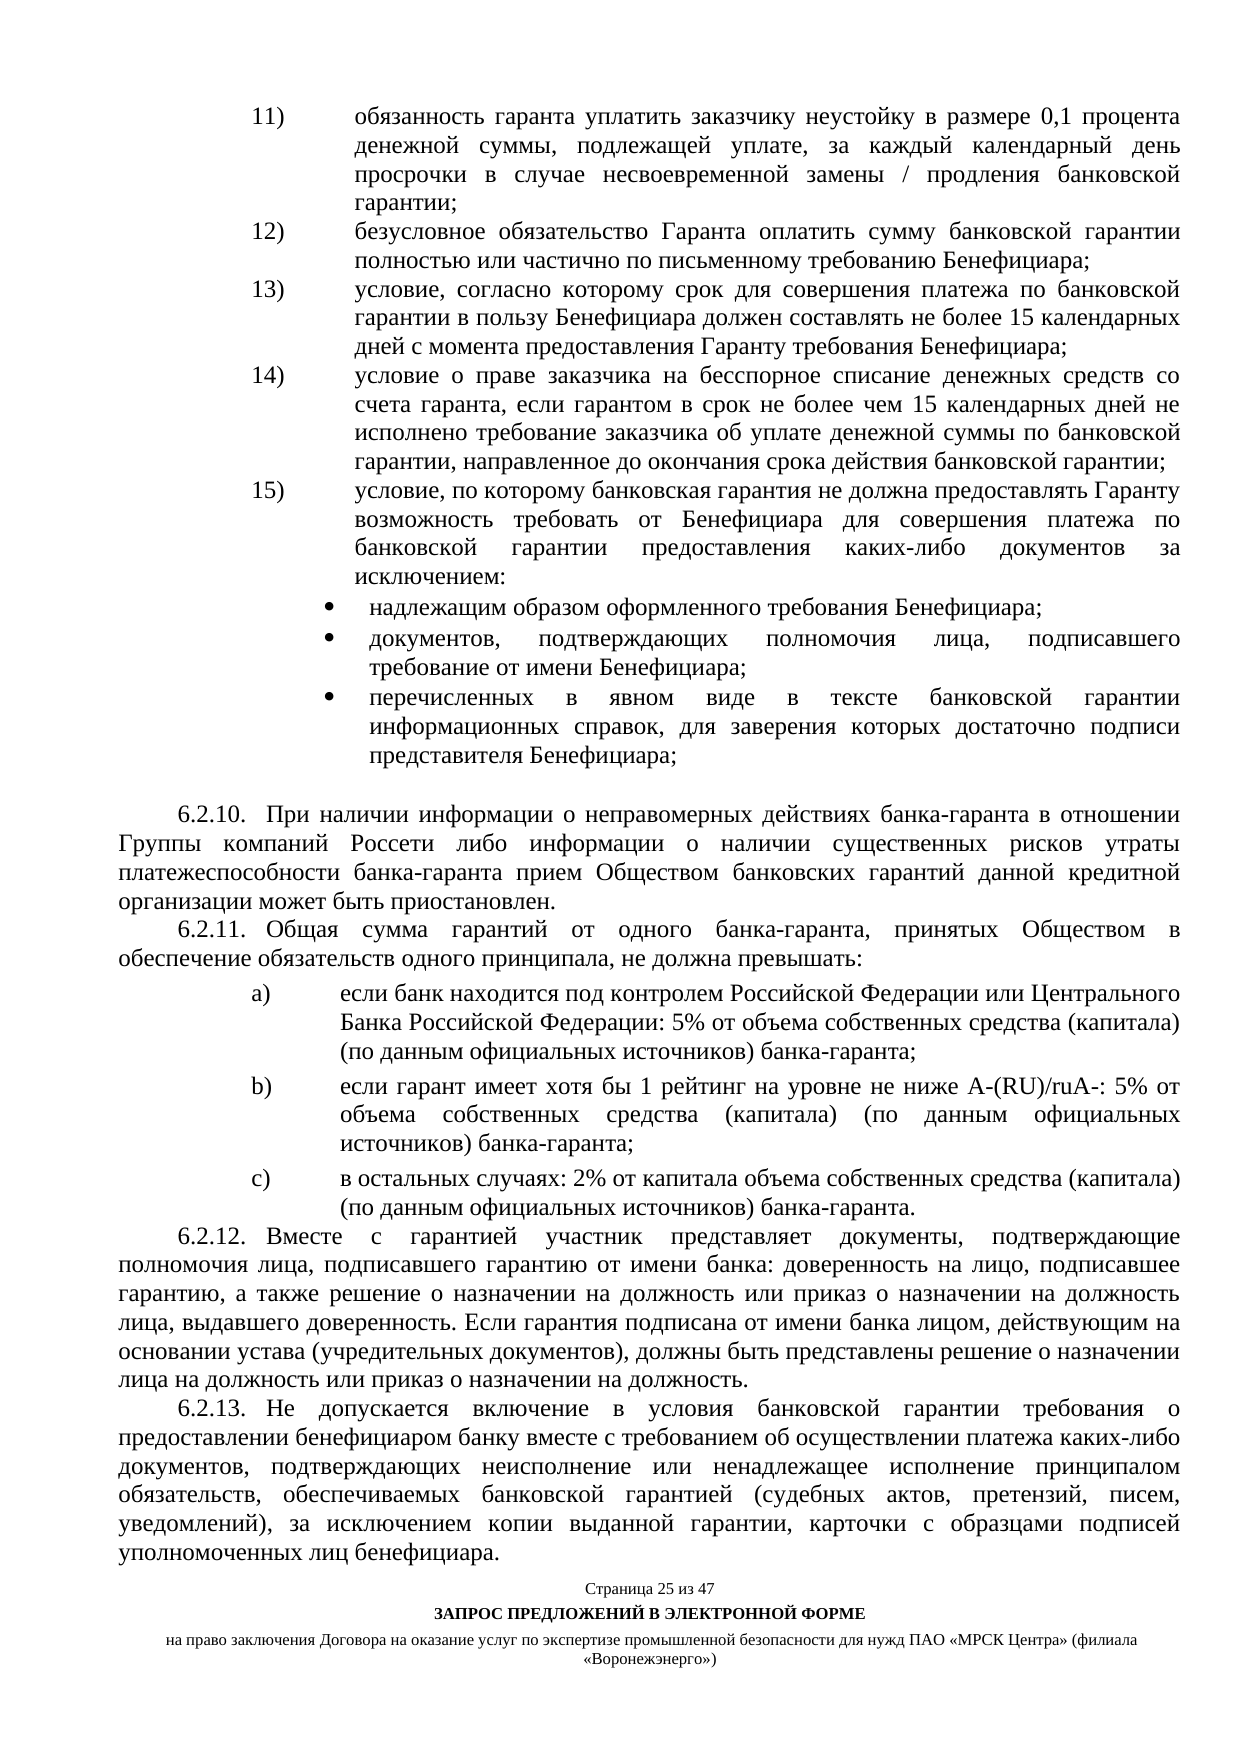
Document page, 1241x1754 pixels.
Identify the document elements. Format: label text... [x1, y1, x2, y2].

list перечисленных в явном виде в тексте банковской гарантии информационных справок, для заверения которых достаточно подписи представителя Бенефициара; [325, 682, 1181, 769]
subtitle Общая сумма гарантий от одного банка-гаранта, принятых Обществом в обеспечение обязательств одного принципала, не должна превышать: [118, 914, 1181, 972]
subtitle Вместе с гарантией участник представляет документы, подтверждающие полномочия лица, подписавшего гарантию от имени банка: доверенность на лицо, подписавшее гарантию, а также решение о назначении на должность или приказ о назначении на должность лица, выдавшего доверенность. Если гарантия подписана от имени банка лицом, действующим на основании устава (учредительных документов), должны быть представлены решение о назначении лица на должность или приказ о назначении на должность. [118, 1221, 1181, 1393]
subtitle При наличии информации о неправомерных действиях банка-гаранта в отношении Группы компаний Россети либо информации о наличии существенных рисков утраты платежеспособности банка-гаранта прием Обществом банковских гарантий данной кредитной организации может быть приостановлен. [118, 799, 1181, 914]
list если гарант имеет хотя бы 1 рейтинг на уровне не ниже A-(RU)/ruA-: 5% от объема собственных средства (капитала) (по данным официальных источников) банка-гаранта; [251, 1071, 1181, 1157]
list условие о праве заказчика на бесспорное списание денежных средств со счета гаранта, если гарантом в срок не более чем 15 календарных дней не исполнено требование заказчика об уплате денежной суммы по банковской гарантии, направленное до окончания срока действия банковской гарантии; [251, 360, 1181, 475]
subtitle Не допускается включение в условия банковской гарантии требования о предоставлении бенефициаром банку вместе с требованием об осуществлении платежа каких-либо документов, подтверждающих неисполнение или ненадлежащее исполнение принципалом обязательств, обеспечиваемых банковской гарантией (судебных актов, претензий, писем, уведомлений), за исключением копии выданной гарантии, карточки с образцами подписей уполномоченных лиц бенефициара. [118, 1393, 1181, 1566]
list условие, согласно которому срок для совершения платежа по банковской гарантии в пользу Бенефициара должен составлять не более 15 календарных дней с момента предоставления Гаранту требования Бенефициара; [251, 274, 1181, 360]
list документов, подтверждающих полномочия лица, подписавшего требование от имени Бенефициара; [325, 623, 1181, 680]
list если банк находится под контролем Российской Федерации или Центрального Банка Российской Федерации: 5% от объема собственных средства (капитала) (по данным официальных источников) банка-гаранта; [251, 978, 1181, 1064]
list обязанность гаранта уплатить заказчику неустойку в размере 0,1 процента денежной суммы, подлежащей уплате, за каждый календарный день просрочки в случае несвоевременной замены / продления банковской гарантии; [251, 101, 1181, 216]
list в остальных случаях: 2% от капитала объема собственных средства (капитала) (по данным официальных источников) банка-гаранта. [251, 1163, 1181, 1221]
list условие, по которому банковская гарантия не должна предоставлять Гаранту возможность требовать от Бенефициара для совершения платежа по банковской гарантии предоставления каких-либо документов за исключением: [251, 475, 1181, 590]
list надлежащим образом оформленного требования Бенефициара; [325, 592, 1181, 621]
list безусловное обязательство Гаранта оплатить сумму банковской гарантии полностью или частично по письменному требованию Бенефициара; [251, 216, 1181, 274]
